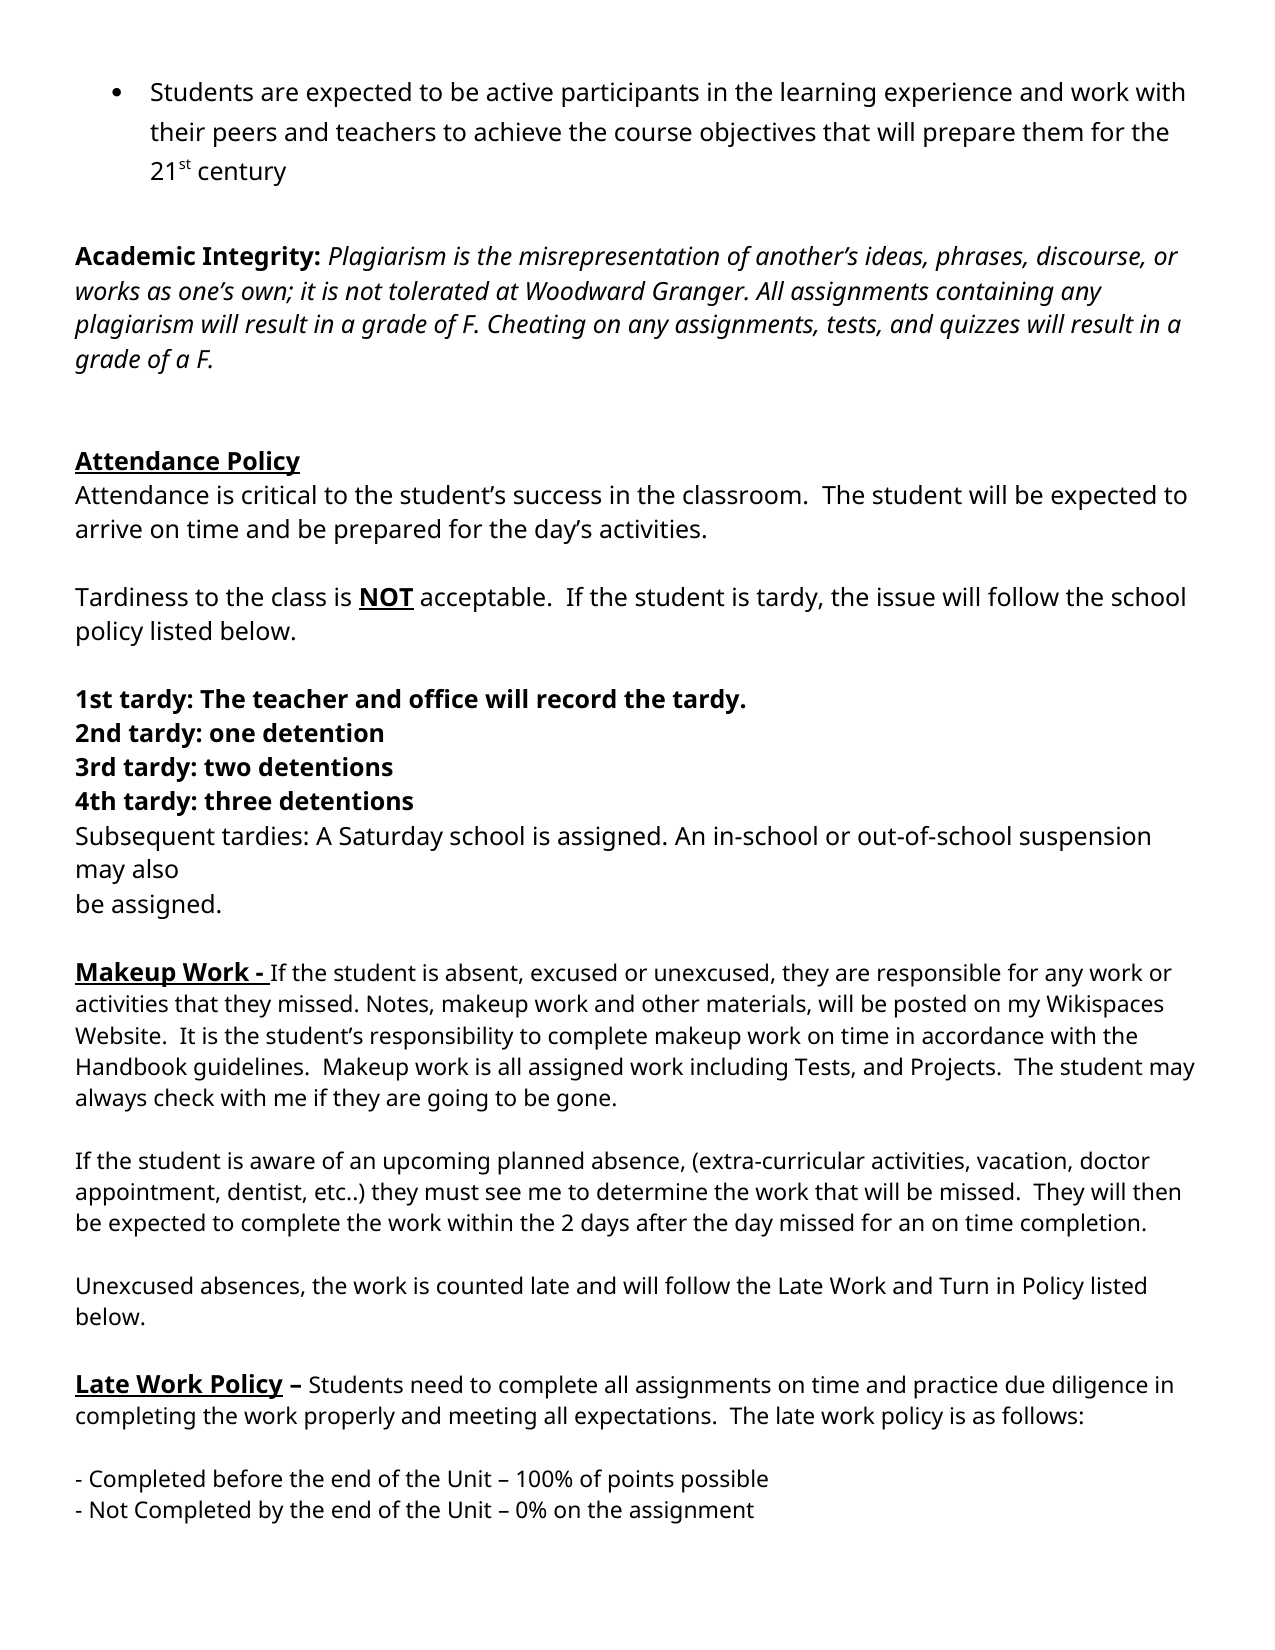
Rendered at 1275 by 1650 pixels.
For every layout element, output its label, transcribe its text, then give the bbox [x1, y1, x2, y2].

text 1st tardy: The teacher and office will record the tardy. [75, 682, 1200, 716]
text Makeup Work - If the student is absent, excused or unexcused, they are responsible for any work or activities that they missed. Notes, makeup work and other materials, will be posted on my Wikispaces Website. It is the student’s responsibility to complete makeup work on time in accordance with the Handbook guidelines. Makeup work is all assigned work including Tests, and Projects. The student may always check with me if they are going to be gone. [75, 954, 1200, 1113]
text - Not Completed by the end of the Unit – 0% on the assignment [75, 1494, 1200, 1525]
text If the student is aware of an upcoming planned absence, (extra-curricular activities, vacation, doctor appointment, dentist, etc..) they must see me to determine the work that will be missed. They will then be expected to complete the work within the 2 days after the day missed for an on time completion. [75, 1145, 1200, 1238]
text Tardiness to the class is NOT acceptable. If the student is tardy, the issue will follow the school policy listed below. [75, 580, 1200, 648]
text Late Work Policy – Students need to complete all assignments on time and practice due diligence in completing the work properly and meeting all expectations. The late work policy is as follows: [75, 1366, 1200, 1432]
text Subsequent tardies: A Saturday school is assigned. An in-school or out-of-school suspension may also [75, 818, 1200, 886]
text - Completed before the end of the Unit – 100% of points possible [75, 1463, 1200, 1494]
text 4th tardy: three detentions [75, 784, 1200, 818]
text 2nd tardy: one detention [75, 716, 1200, 750]
text Unexcused absences, the work is counted late and will follow the Late Work and Turn in Policy listed below. [75, 1270, 1200, 1332]
text Attendance Policy [75, 443, 1200, 477]
text Attendance is critical to the student’s success in the classroom. The student will be expected to arrive on time and be prepared for the day’s activities. [75, 477, 1200, 546]
text Academic Integrity: Plagiarism is the misrepresentation of another’s ideas, phrases, discourse, or works as one’s own; it is not tolerated at Woodward Granger. All assignments containing any plagiarism will result in a grade of F. Cheating on any assignments, tests, and quizzes will result in a grade of a F. [75, 239, 1200, 375]
list Students are expected to be active participants in the learning experience and work with their peers and teachers to achieve the course objectives that will prepare them for the 21st century [112, 75, 1200, 187]
text 3rd tardy: two detentions [75, 750, 1200, 784]
text be assigned. [75, 886, 1200, 920]
